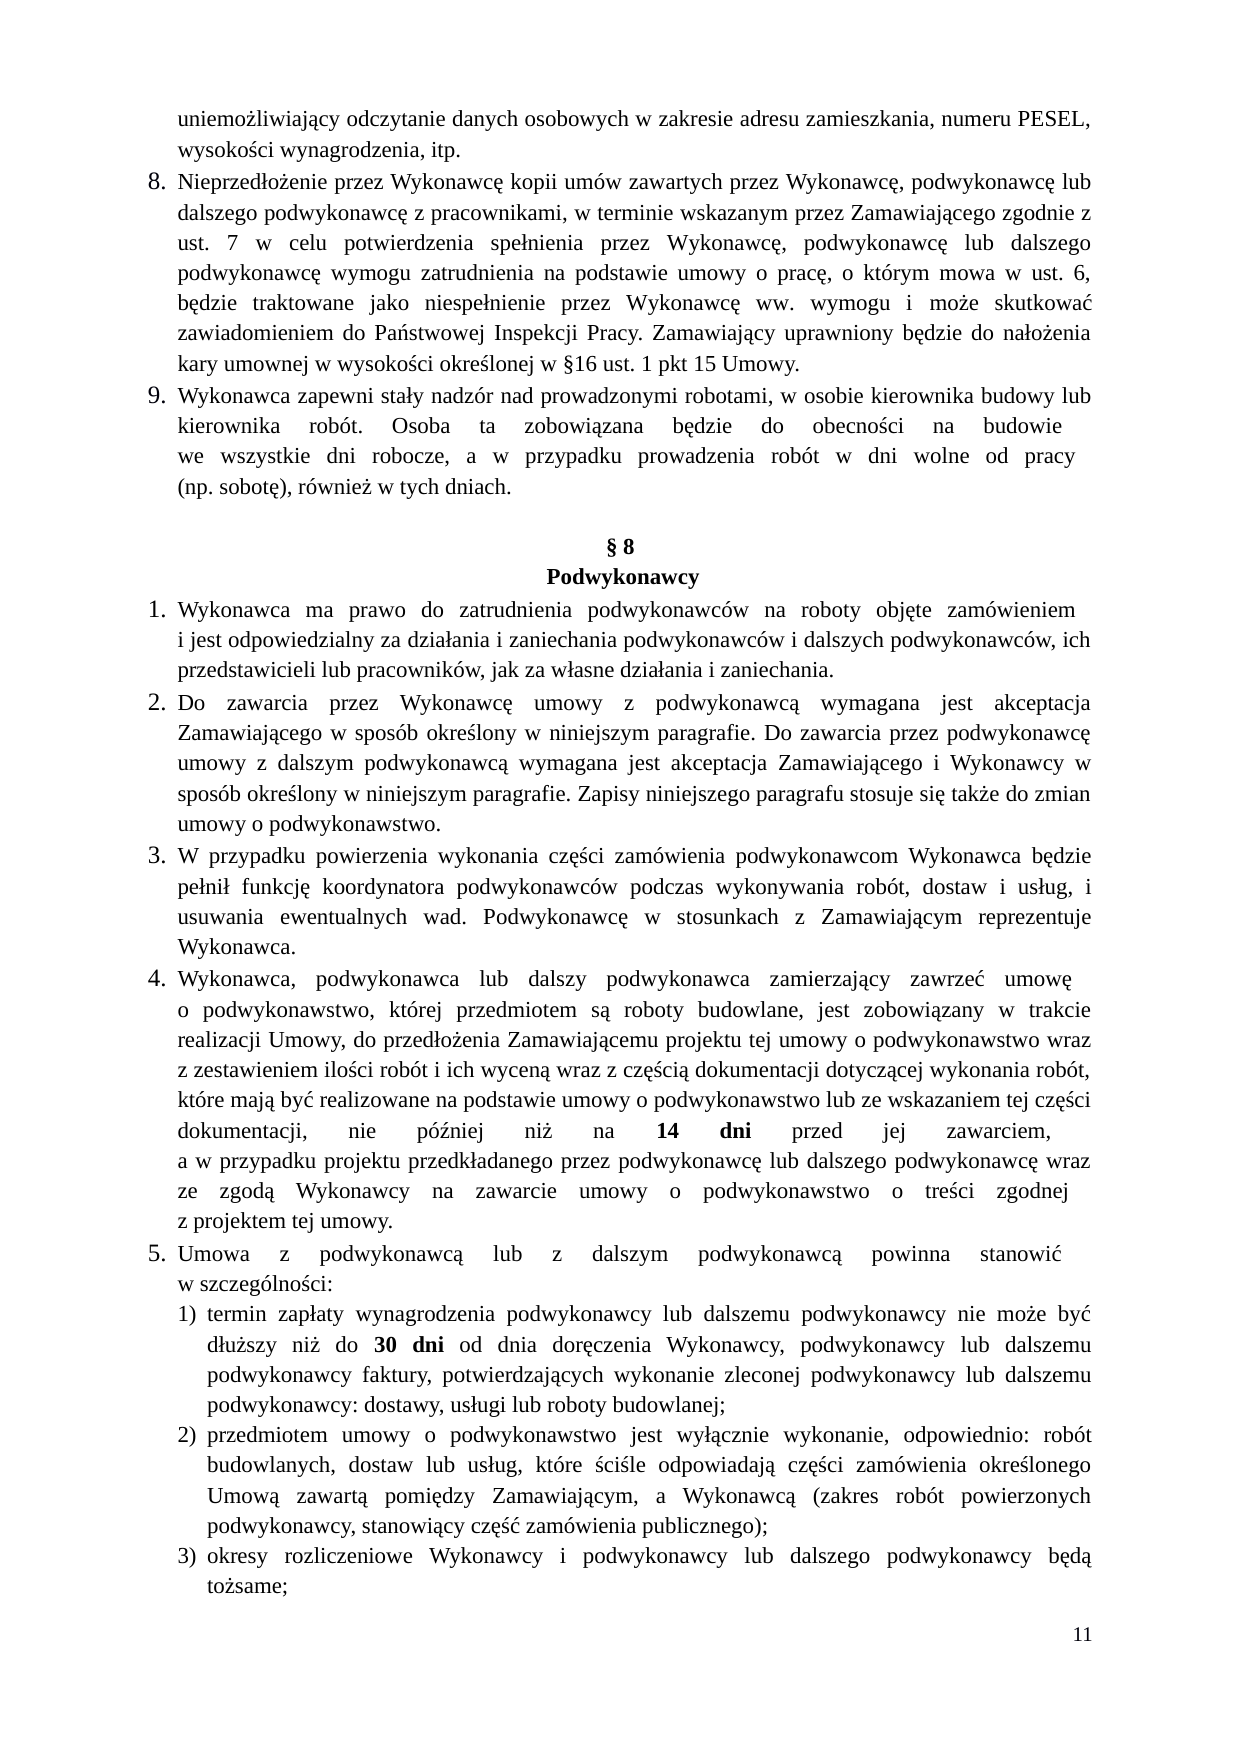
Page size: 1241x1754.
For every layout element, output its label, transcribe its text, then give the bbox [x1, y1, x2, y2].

list termin zapłaty wynagrodzenia podwykonawcy lub dalszemu podwykonawcy nie może być dłuższy niż do 30 dni od dnia doręczenia Wykonawcy, podwykonawcy lub dalszemu podwykonawcy faktury, potwierdzających wykonanie zleconej podwykonawcy lub dalszemu podwykonawcy: dostawy, usługi lub roboty budowlanej; [177, 1300, 1092, 1417]
list Umowa z podwykonawcą lub z dalszym podwykonawcą powinna stanowić w szczególności: [148, 1238, 1092, 1297]
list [148, 106, 1092, 162]
list przedmiotem umowy o podwykonawstwo jest wyłącznie wykonanie, odpowiednio: robót budowlanych, dostaw lub usług, które ściśle odpowiadają części zamówienia określonego Umową zawartą pomiędzy Zamawiającym, a Wykonawcą (zakres robót powierzonych podwykonawcy, stanowiący część zamówienia publicznego); [177, 1421, 1092, 1538]
list Wykonawca ma prawo do zatrudnienia podwykonawców na roboty objęte zamówieniem i jest odpowiedzialny za działania i zaniechania podwykonawców i dalszych podwykonawców, ich przedstawicieli lub pracowników, jak za własne działania i zaniechania. [148, 594, 1092, 683]
list Wykonawca, podwykonawca lub dalszy podwykonawca zamierzający zawrzeć umowę o podwykonawstwo, której przedmiotem są roboty budowlane, jest zobowiązany w trakcie realizacji Umowy, do przedłożenia Zamawiającemu projektu tej umowy o podwykonawstwo wraz z zestawieniem ilości robót i ich wyceną wraz z częścią dokumentacji dotyczącej wykonania robót, które mają być realizowane na podstawie umowy o podwykonawstwo lub ze wskazaniem tej części dokumentacji, nie później niż na 14 dni przed jej zawarciem, a w przypadku projektu przedkładanego przez podwykonawcę lub dalszego podwykonawcę wraz ze zgodą Wykonawcy na zawarcie umowy o podwykonawstwo o treści zgodnej z projektem tej umowy. [148, 963, 1092, 1234]
list Do zawarcia przez Wykonawcę umowy z podwykonawcą wymagana jest akceptacja Zamawiającego w sposób określony w niniejszym paragrafie. Do zawarcia przez podwykonawcę umowy z dalszym podwykonawcą wymagana jest akceptacja Zamawiającego i Wykonawcy w sposób określony w niniejszym paragrafie. Zapisy niniejszego paragrafu stosuje się także do zmian umowy o podwykonawstwo. [148, 687, 1092, 836]
list W przypadku powierzenia wykonania części zamówienia podwykonawcom Wykonawca będzie pełnił funkcję koordynatora podwykonawców podczas wykonywania robót, dostaw i usług, i usuwania ewentualnych wad. Podwykonawcę w stosunkach z Zamawiającym reprezentuje Wykonawca. [148, 840, 1092, 959]
list okresy rozliczeniowe Wykonawcy i podwykonawcy lub dalszego podwykonawcy będą tożsame; [177, 1542, 1092, 1599]
list Nieprzedłożenie przez Wykonawcę kopii umów zawartych przez Wykonawcę, podwykonawcę lub dalszego podwykonawcę z pracownikami, w terminie wskazanym przez Zamawiającego zgodnie z ust. 7 w celu potwierdzenia spełnienia przez Wykonawcę, podwykonawcę lub dalszego podwykonawcę wymogu zatrudnienia na podstawie umowy o pracę, o którym mowa w ust. 6, będzie traktowane jako niespełnienie przez Wykonawcę ww. wymogu i może skutkować zawiadomieniem do Państwowej Inspekcji Pracy. Zamawiający uprawniony będzie do nałożenia kary umownej w wysokości określonej w §16 ust. 1 pkt 15 Umowy. [148, 166, 1092, 376]
list Wykonawca zapewni stały nadzór nad prowadzonymi robotami, w osobie kierownika budowy lub kierownika robót. Osoba ta zobowiązana będzie do obecności na budowie we wszystkie dni robocze, a w przypadku prowadzenia robót w dni wolne od pracy (np. sobotę), również w tych dniach. [148, 380, 1092, 499]
text § 8 [148, 533, 1092, 559]
text Podwykonawcy [148, 563, 1092, 590]
